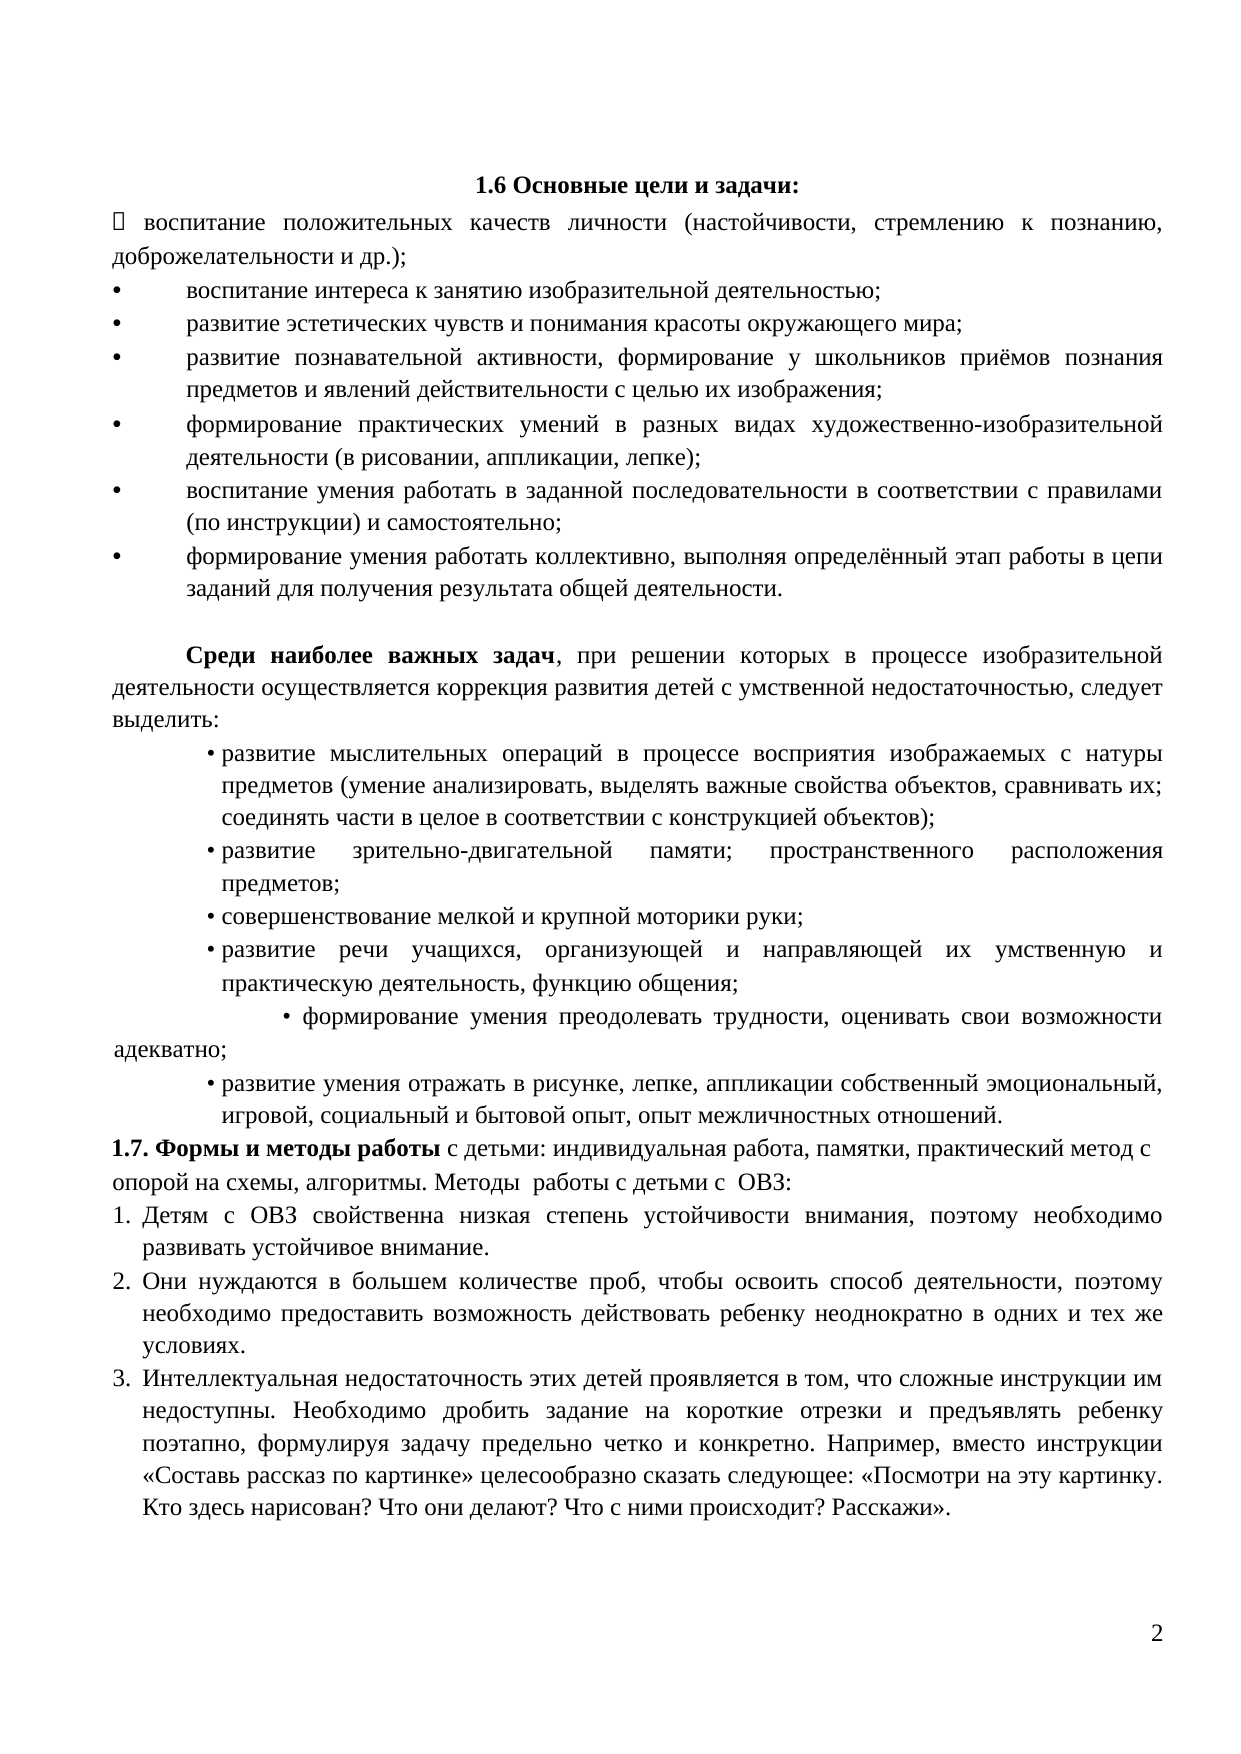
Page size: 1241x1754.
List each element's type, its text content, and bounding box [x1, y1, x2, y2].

list Интеллектуальная недостаточность этих детей проявляется в том, что сложные инструкции им недоступны. Необходимо дробить задание на короткие отрезки и предъявлять ребенку поэтапно, формулируя задачу предельно четко и конкретно. Например, вместо инструкции «Составь рассказ по картинке» целесообразно сказать следующее: «Посмотри на эту картинку. Кто здесь нарисован? Что они делают? Что с ними происходит? Расскажи». [112, 1363, 1164, 1521]
list Они нуждаются в большем количестве проб, чтобы освоить способ деятельности, поэтому необходимо предоставить возможность действовать ребенку неоднократно в одних и тех же условиях. [112, 1266, 1164, 1359]
list Детям с ОВЗ свойственна низкая степень устойчивости внимания, поэтому необходимо развивать устойчивое внимание. [112, 1200, 1164, 1261]
text Среди наиболее важных задач, при решении которых в процессе изобразительной деятельности осуществляется коррекция развития детей с умственной недостаточностью, следует выделить: [111, 640, 1164, 733]
list развитие мыслительных операций в процессе восприятия изображаемых с натуры предметов (умение анализировать, выделять важные свойства объектов, сравнивать их; соединять части в целое в соответствии с конструкцией объектов); [206, 738, 1164, 831]
list воспитание умения работать в заданной последовательности в соответствии с правилами (по инструкции) и самостоятельно; [112, 475, 1164, 536]
list совершенствование мелкой и крупной моторики руки; [206, 901, 1164, 930]
list развитие познавательной активности, формирование у школьников приёмов познания предметов и явлений действительности с целью их изображения; [112, 341, 1164, 402]
text 1.6 Основные цели и задачи: [111, 170, 1164, 199]
list формирование практических умений в разных видах художественно-изобразительной деятельности (в рисовании, аппликации, лепке); [112, 409, 1164, 471]
list развитие умения отражать в рисунке, лепке, аппликации собственный эмоциональный, игровой, социальный и бытовой опыт, опыт межличностных отношений. [206, 1068, 1164, 1129]
list формирование умения работать коллективно, выполняя определённый этап работы в цепи заданий для получения результата общей деятельности. [112, 541, 1164, 602]
list развитие зрительно-двигательной памяти; пространственного расположения предметов; [206, 836, 1164, 896]
text • формирование умения преодолевать трудности, оценивать свои возможности адекватно; [112, 1001, 1164, 1063]
text  воспитание положительных качеств личности (настойчивости, стремлению к познанию, доброжелательности и др.); [111, 204, 1164, 270]
list развитие речи учащихся, организующей и направляющей их умственную и практическую деятельность, функцию общения; [206, 934, 1164, 996]
text 1.7. Формы и методы работы с детьми: индивидуальная работа, памятки, практический метод с опорой на схемы, алгоритмы. Методы работы с детьми с ОВЗ: [111, 1133, 1152, 1196]
list воспитание интереса к занятию изобразительной деятельностью; [112, 274, 1164, 303]
list развитие эстетических чувств и понимания красоты окружающего мира; [112, 308, 1164, 337]
